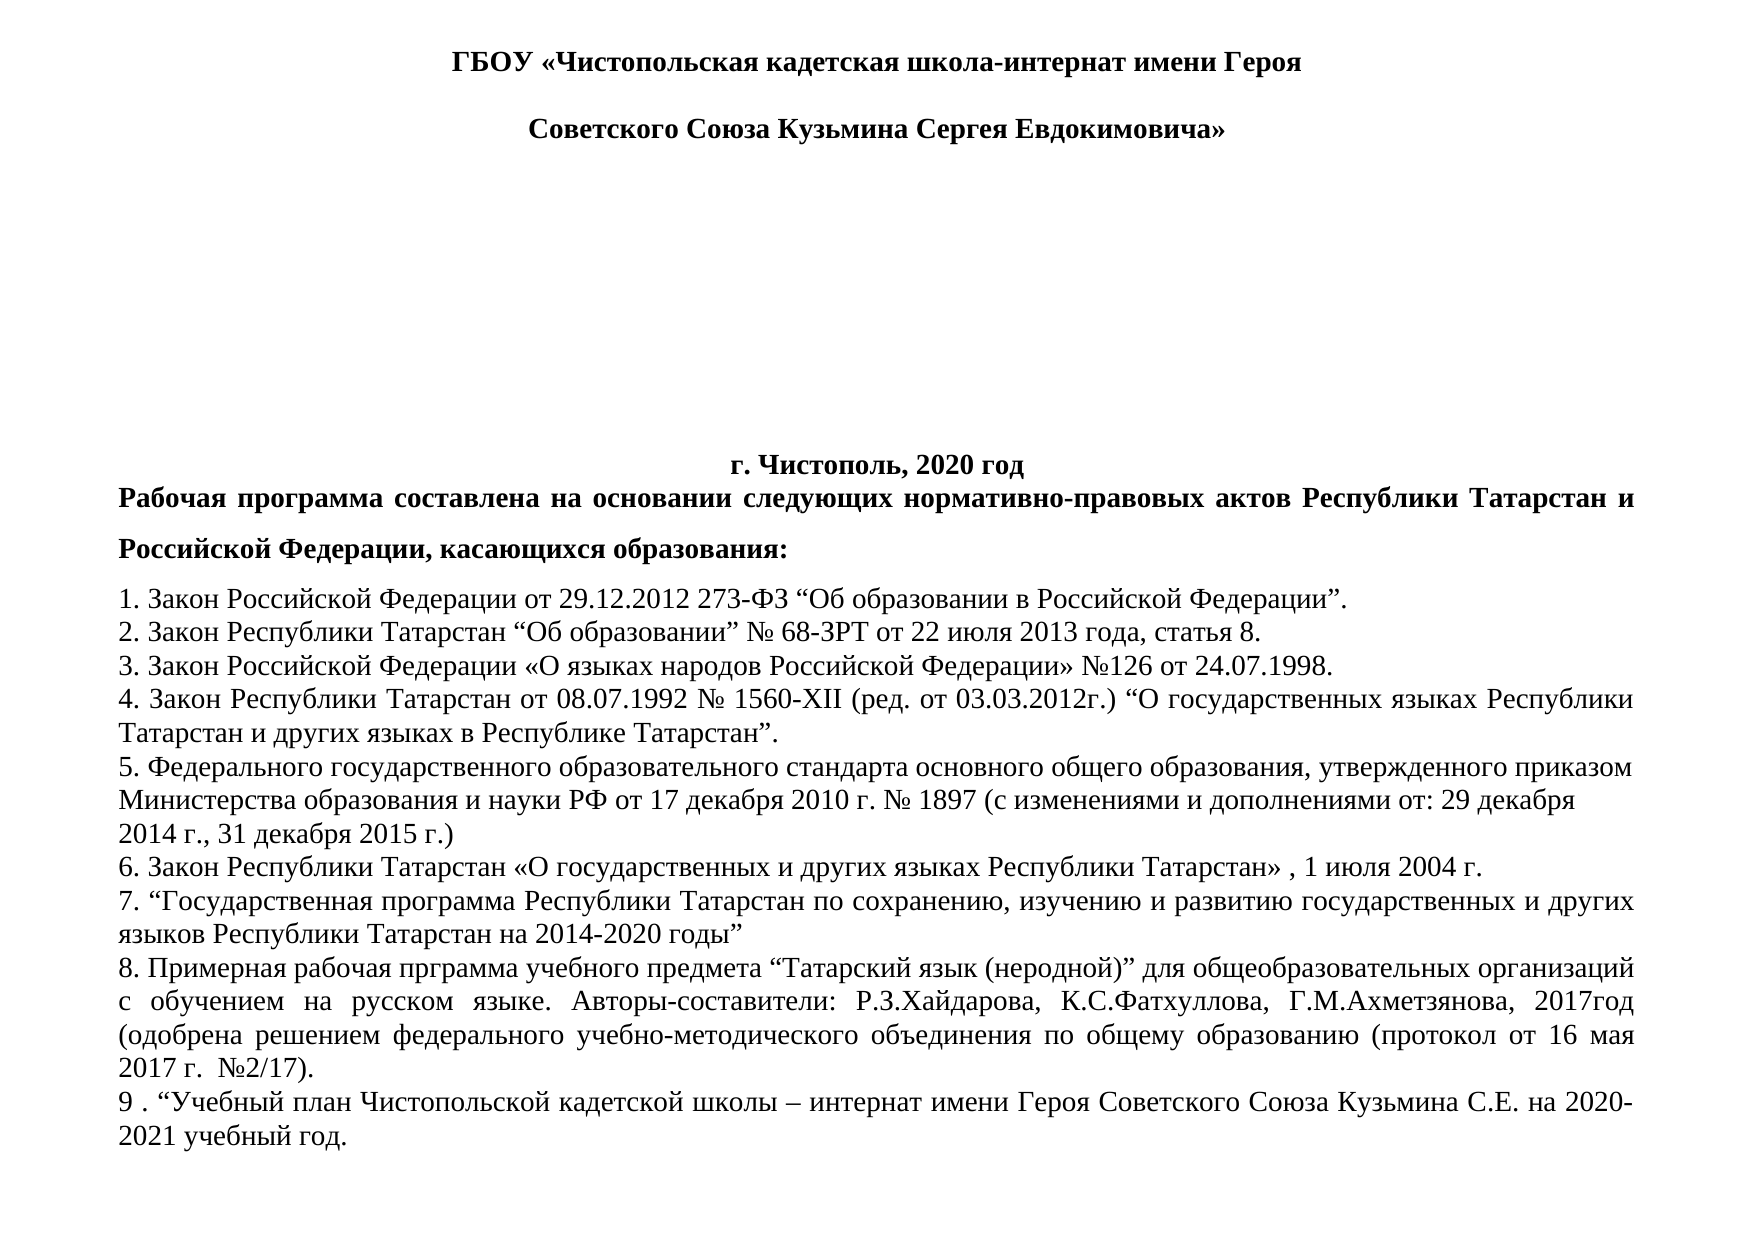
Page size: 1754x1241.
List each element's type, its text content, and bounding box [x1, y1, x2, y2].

text 1. Закон Российской Федерации от 29.12.2012 273-ФЗ “Об образовании в Российской Федерации”. [118, 581, 1636, 614]
text 5. Федерального государственного образовательного стандарта основного общего образования, утвержденного приказом [118, 749, 1636, 782]
text 2. Закон Республики Татарстан “Об образовании” № 68-ЗРТ от 22 июля 2013 года, статья 8. [118, 614, 1636, 648]
text 9 . “Учебный план Чистопольской кадетской школы – интернат имени Героя Советского Союза Кузьмина С.Е. на 2020-2021 учебный год. [118, 1084, 1636, 1151]
text 8. Примерная рабочая прграмма учебного предмета “Татарский язык (неродной)” для общеобразовательных организаций с обучением на русском языке. Авторы-составители: Р.З.Хайдарова, К.С.Фатхуллова, Г.М.Ахметзянова, 2017год (одобрена решением федерального учебно-методического объединения по общему образованию (протокол от 16 мая 2017 г. №2/17). [118, 950, 1636, 1084]
text 7. “Государственная программа Республики Татарстан по сохранению, изучению и развитию государственных и других языков Республики Татарстан на 2014-2020 годы” [118, 883, 1636, 950]
text г. Чистополь, 2020 год [118, 447, 1636, 480]
text Советского Союза Кузьмина Сергея Евдокимовича» [118, 111, 1636, 145]
text Рабочая программа составлена на основании следующих нормативно-правовых актов Республики Татарстан и Российской Федерации, касающихся образования: [118, 480, 1636, 564]
text Министерства образования и науки РФ от 17 декабря 2010 г. № 1897 (с изменениями и дополнениями от: 29 декабря 2014 г., 31 декабря 2015 г.) [118, 782, 1636, 849]
text 3. Закон Российской Федерации «О языках народов Российской Федерации» №126 от 24.07.1998. [118, 648, 1636, 682]
text 6. Закон Республики Татарстан «О государственных и других языках Республики Татарстан» , 1 июля 2004 г. [118, 849, 1636, 883]
text 4. Закон Республики Татарстан от 08.07.1992 № 1560-XII (ред. от 03.03.2012г.) “О государственных языках Республики Татарстан и других языках в Республике Татарстан”. [118, 682, 1636, 749]
text ГБОУ «Чистопольская кадетская школа-интернат имени Героя [118, 44, 1636, 78]
